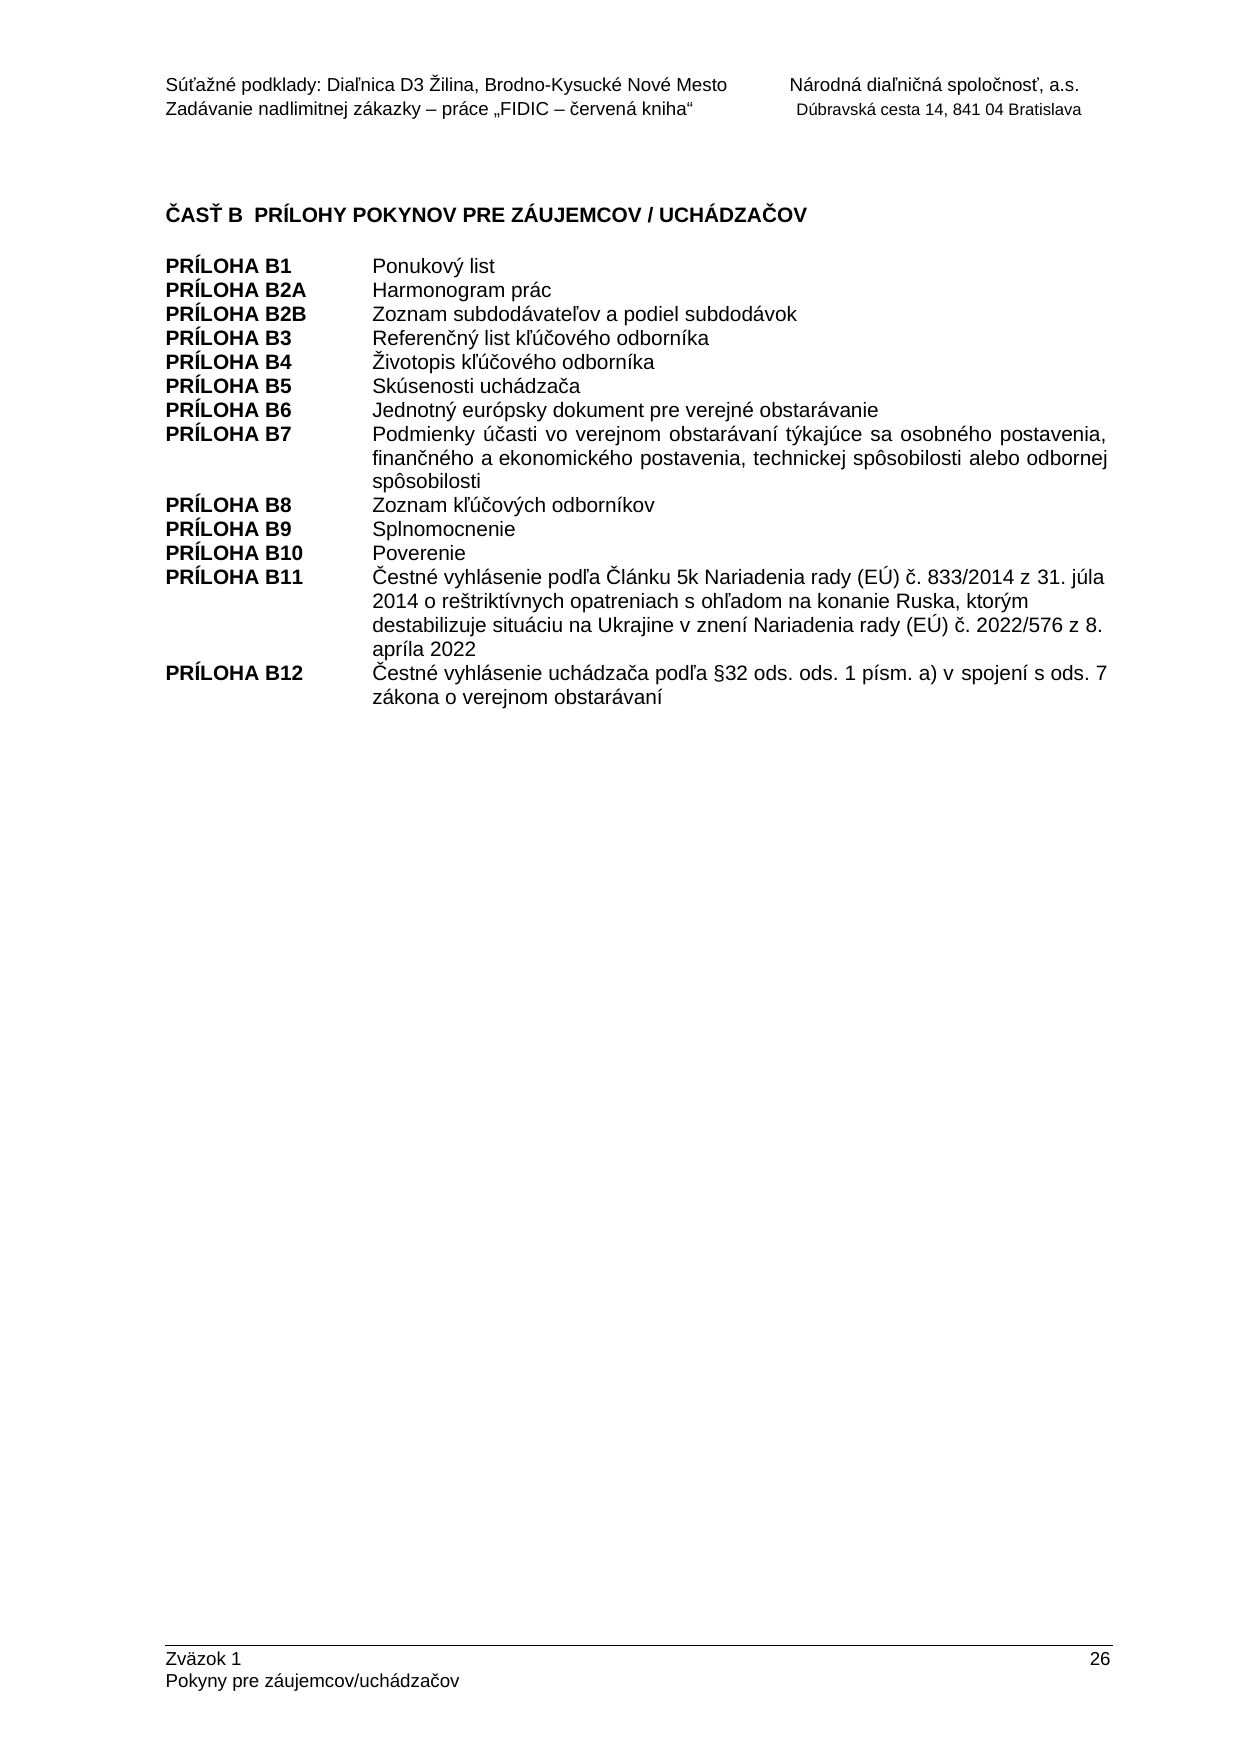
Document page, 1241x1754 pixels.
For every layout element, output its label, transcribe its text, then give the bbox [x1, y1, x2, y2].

text príloha B1 Ponukový list [165, 254, 1107, 278]
text PRÍLOHA B5 Skúsenosti uchádzača [165, 373, 1107, 397]
text PrÍloha B6 Jednotný európsky dokument pre verejné obstarávanie [165, 397, 1107, 421]
text PRÍLOHA B10 Poverenie [165, 541, 1107, 565]
text PRÍLOHA B9 Splnomocnenie [165, 517, 1107, 541]
text PRÍLOHA B11 Čestné vyhlásenie podľa Článku 5k Nariadenia rady (EÚ) č. 833/2014 z 31. júla 2014 o reštriktívnych opatreniach s ohľadom na konanie Ruska, ktorým destabilizuje situáciu na Ukrajine v znení Nariadenia rady (EÚ) č. 2022/576 z 8. apríla 2022 [165, 565, 1107, 661]
text PRÍLOHA B7 Podmienky účasti vo verejnom obstarávaní týkajúce sa osobného postavenia, finančného a ekonomického postavenia, technickej spôsobilosti alebo odbornej spôsobilosti [165, 421, 1107, 493]
text PRÍLOHA B3 Referenčný list kľúčového odborníka [165, 326, 1107, 349]
text PRÍLOHA B12 Čestné vyhlásenie uchádzača podľa §32 ods. ods. 1 písm. a) v spojení s ods. 7 zákona o verejnom obstarávaní [165, 661, 1107, 709]
text PRÍLOHA B8 Zoznam kľúčových odborníkov [165, 493, 1107, 517]
text PRÍLOHA B4 Životopis kľúčového odborníka [165, 349, 1107, 373]
text PRÍLOHA B2B Zoznam subdodávateľov a podiel subdodávok [165, 302, 1107, 326]
text PRÍLOHA b2a Harmonogram prác [165, 278, 1107, 302]
subtitle Časť B Prílohy POKYNOV PRE ZÁUJEMCOV / UCHÁDZAČOV [165, 203, 1107, 227]
